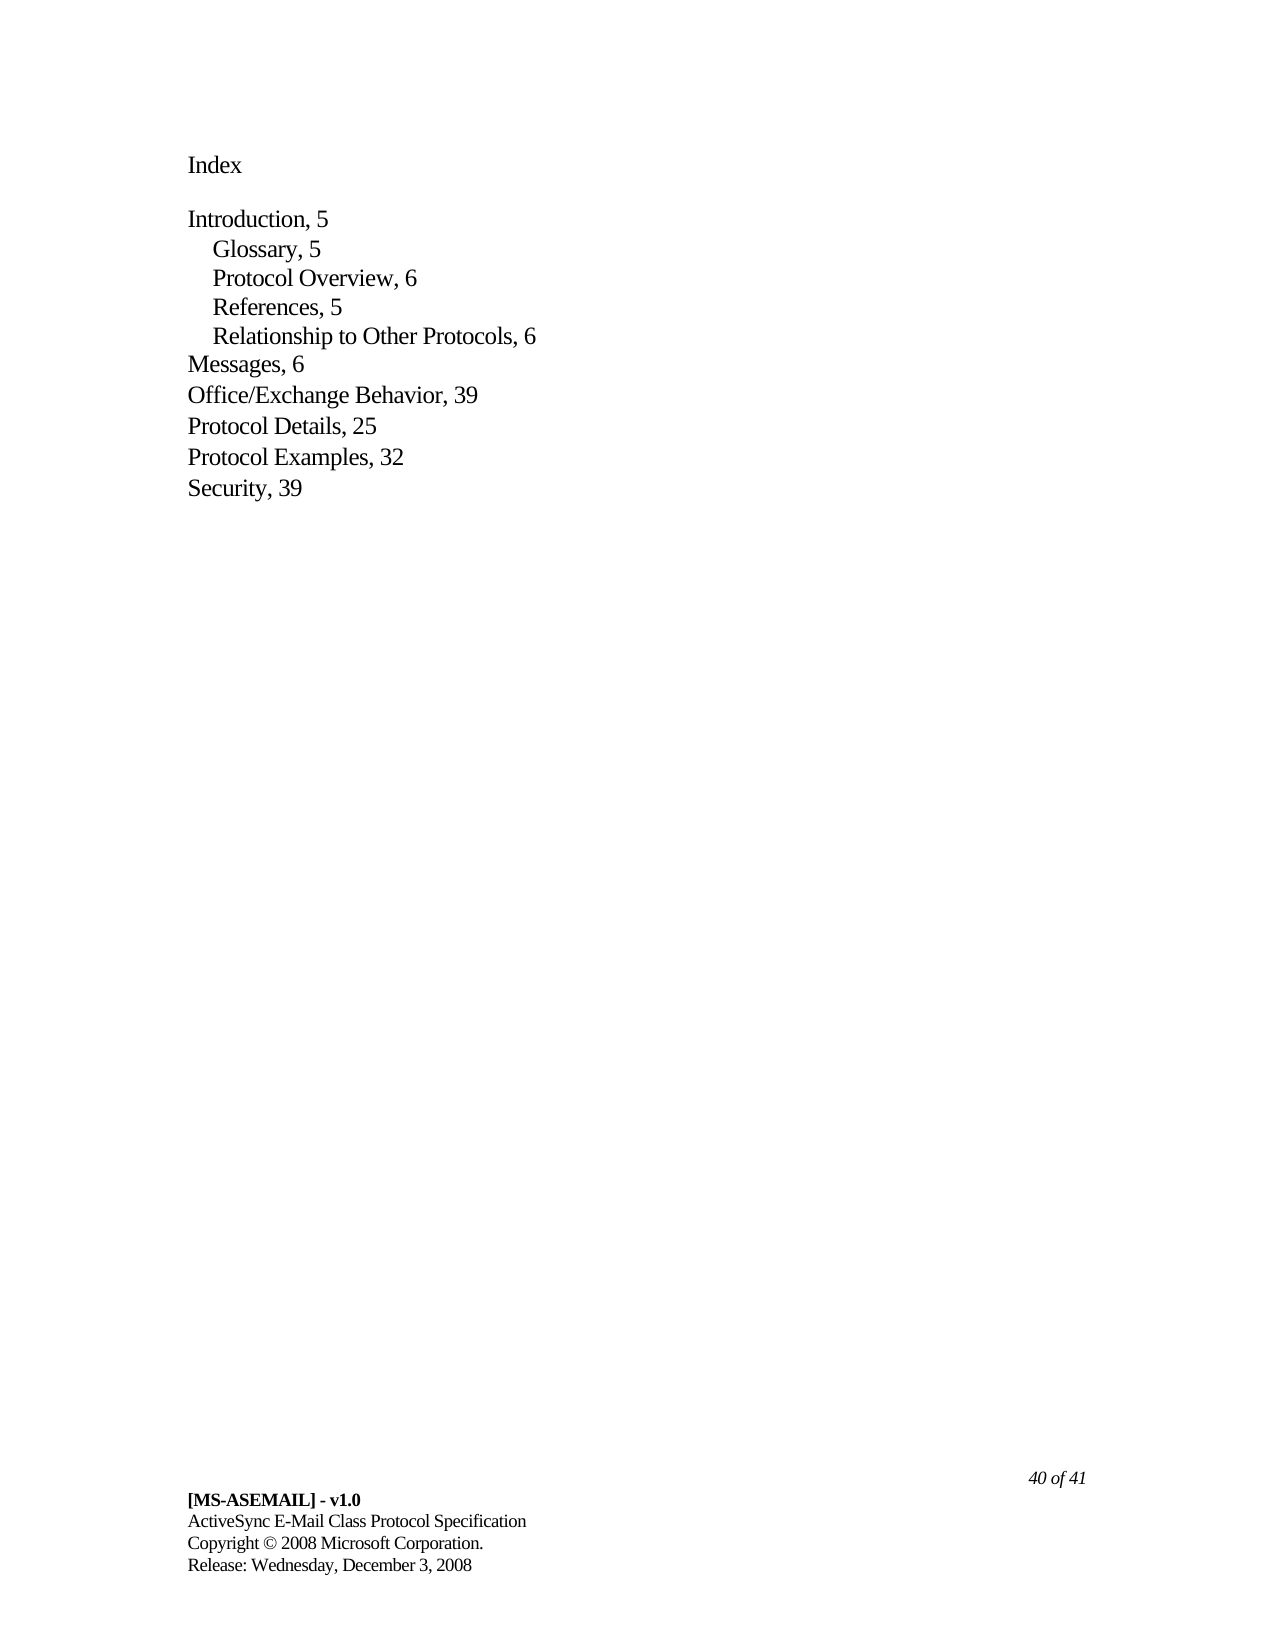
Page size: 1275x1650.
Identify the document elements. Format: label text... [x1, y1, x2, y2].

subtitle Index [187, 150, 1087, 179]
text Introduction, 5 [187, 204, 1087, 232]
text Messages, 6 [187, 349, 1087, 378]
text Protocol Details, 25 [187, 411, 1087, 440]
text Office/Exchange Behavior, 39 [187, 380, 1087, 409]
text Protocol Examples, 32 [187, 442, 1087, 471]
text Security, 39 [187, 473, 1087, 502]
text References, 5 [212, 292, 1087, 321]
text Protocol Overview, 6 [212, 263, 1087, 292]
text Relationship to Other Protocols, 6 [212, 321, 1087, 349]
text Glossary, 5 [212, 234, 1087, 263]
